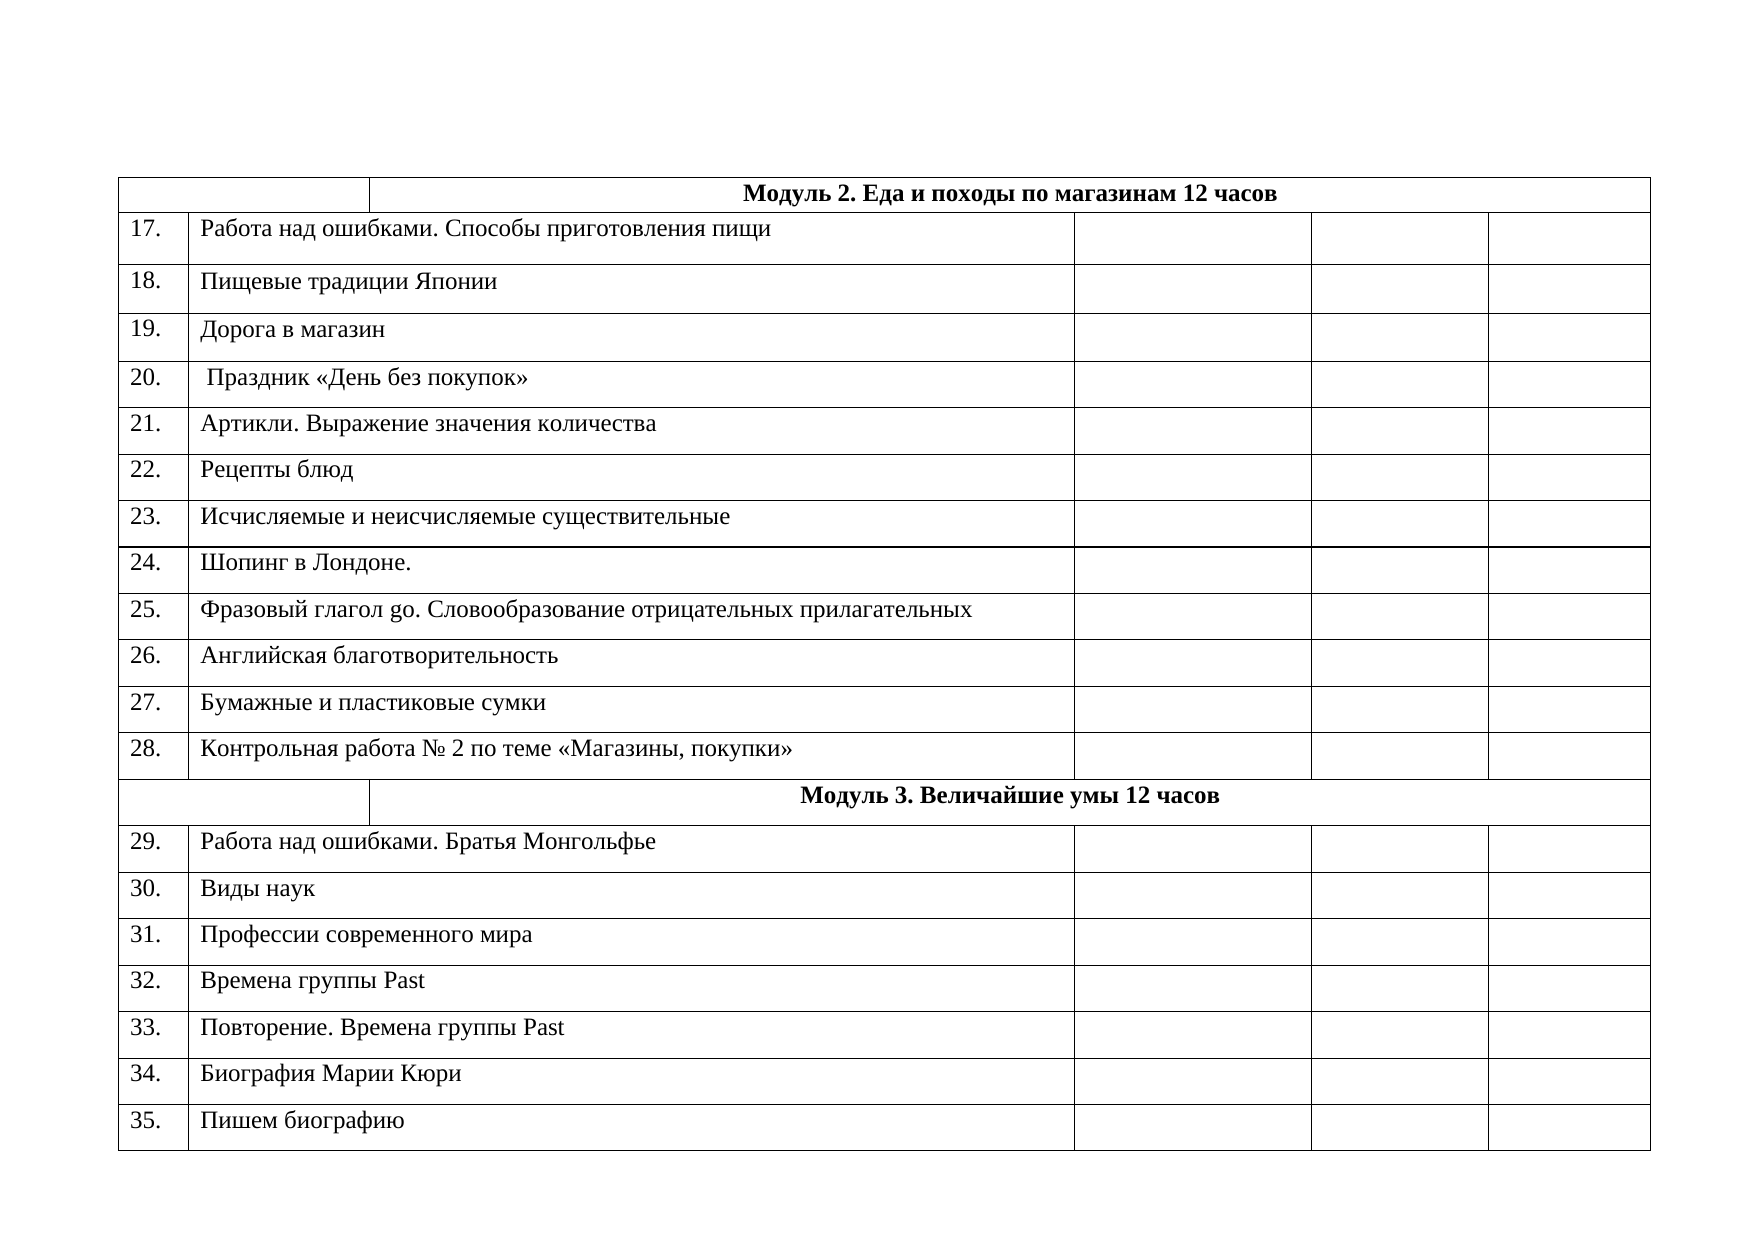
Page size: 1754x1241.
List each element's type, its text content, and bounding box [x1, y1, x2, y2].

table_cell 22. [119, 455, 188, 500]
table_cell [1489, 733, 1650, 779]
table_cell [1075, 314, 1311, 361]
table_cell [1075, 455, 1311, 500]
table_cell [119, 178, 369, 212]
table_cell Бумажные и пластиковые сумки [189, 687, 1074, 732]
table_cell 23. [119, 501, 188, 546]
table_cell 20. [119, 362, 188, 407]
table_cell [1075, 265, 1311, 312]
table_cell [1312, 265, 1488, 312]
table_cell Модуль 3. Величайшие умы 12 часов [370, 780, 1650, 825]
table_cell [1075, 501, 1311, 546]
table_cell [1312, 1059, 1488, 1104]
table_cell [1312, 455, 1488, 500]
table_cell [1489, 1059, 1650, 1104]
table_cell [1489, 501, 1650, 546]
table_cell [1312, 594, 1488, 639]
table_cell [1075, 640, 1311, 686]
table_cell [1075, 919, 1311, 964]
table_cell [119, 780, 369, 825]
table_cell [1312, 314, 1488, 361]
table_cell Биография Марии Кюри [189, 1059, 1074, 1104]
table_cell [1489, 213, 1650, 264]
table_cell [1075, 733, 1311, 779]
table_cell 21. [119, 408, 188, 453]
table_cell 33. [119, 1012, 188, 1057]
table_cell Модуль 2. Еда и походы по магазинам 12 часов [370, 178, 1650, 212]
table_cell [1312, 1012, 1488, 1057]
table_cell [1489, 594, 1650, 639]
table_cell 30. [119, 873, 188, 918]
table_cell 29. [119, 826, 188, 872]
table_cell [1489, 408, 1650, 453]
table_cell Пищевые традиции Японии [189, 265, 1074, 312]
table_cell [1075, 594, 1311, 639]
table_cell [1312, 733, 1488, 779]
table_cell [1075, 362, 1311, 407]
table_cell Повторение. Времена группы Past [189, 1012, 1074, 1057]
table_cell [1075, 873, 1311, 918]
table_cell Фразовый глагол go. Словообразование отрицательных прилагательных [189, 594, 1074, 639]
table_cell 35. [119, 1105, 188, 1150]
table_cell Дорога в магазин [189, 314, 1074, 361]
table_cell Шопинг в Лондоне. [189, 548, 1074, 593]
table_cell [1312, 640, 1488, 686]
table_cell [1312, 1105, 1488, 1150]
table_cell [1075, 213, 1311, 264]
table_cell [1489, 548, 1650, 593]
table_cell [1312, 919, 1488, 964]
table_cell 34. [119, 1059, 188, 1104]
table_cell [1075, 548, 1311, 593]
table_cell [1075, 1105, 1311, 1150]
table_cell 27. [119, 687, 188, 732]
table_cell [1312, 548, 1488, 593]
table_cell Рецепты блюд [189, 455, 1074, 500]
table_cell Праздник «День без покупок» [189, 362, 1074, 407]
table_cell [1075, 408, 1311, 453]
table_cell [1075, 1012, 1311, 1057]
table_cell Артикли. Выражение значения количества [189, 408, 1074, 453]
table_cell [1489, 919, 1650, 964]
table_cell 26. [119, 640, 188, 686]
table_cell [1489, 265, 1650, 312]
table_cell Профессии современного мира [189, 919, 1074, 964]
table_cell [1075, 687, 1311, 732]
table_cell [1489, 362, 1650, 407]
table_cell Работа над ошибками. Способы приготовления пищи [189, 213, 1074, 264]
table_cell [1312, 873, 1488, 918]
table_cell [1489, 687, 1650, 732]
table_cell [119, 265, 188, 312]
table_cell [1312, 501, 1488, 546]
table_cell 28. [119, 733, 188, 779]
table_cell [1075, 1059, 1311, 1104]
table_cell [1489, 1105, 1650, 1150]
table_cell Пишем биографию [189, 1105, 1074, 1150]
table_cell [1489, 873, 1650, 918]
table_cell [1075, 966, 1311, 1011]
table_cell Английская благотворительность [189, 640, 1074, 686]
table_cell [119, 213, 188, 264]
table_cell 24. [119, 548, 188, 593]
table_cell [1075, 826, 1311, 872]
table_cell 31. [119, 919, 188, 964]
table_cell [1312, 687, 1488, 732]
table_cell [1489, 1012, 1650, 1057]
table_cell [1312, 213, 1488, 264]
table_cell [119, 314, 188, 361]
table_cell [1489, 640, 1650, 686]
table_cell Работа над ошибками. Братья Монгольфье [189, 826, 1074, 872]
table_cell Времена группы Past [189, 966, 1074, 1011]
table_cell Виды наук [189, 873, 1074, 918]
table_cell [1312, 826, 1488, 872]
table_cell 32. [119, 966, 188, 1011]
table_cell [1312, 408, 1488, 453]
table_cell [1489, 455, 1650, 500]
table_cell Контрольная работа № 2 по теме «Магазины, покупки» [189, 733, 1074, 779]
table_cell 25. [119, 594, 188, 639]
table_cell [1489, 826, 1650, 872]
table_cell [1312, 966, 1488, 1011]
table_cell Исчисляемые и неисчисляемые существительные [189, 501, 1074, 546]
table_cell [1312, 362, 1488, 407]
table_cell [1489, 314, 1650, 361]
table_cell [1489, 966, 1650, 1011]
